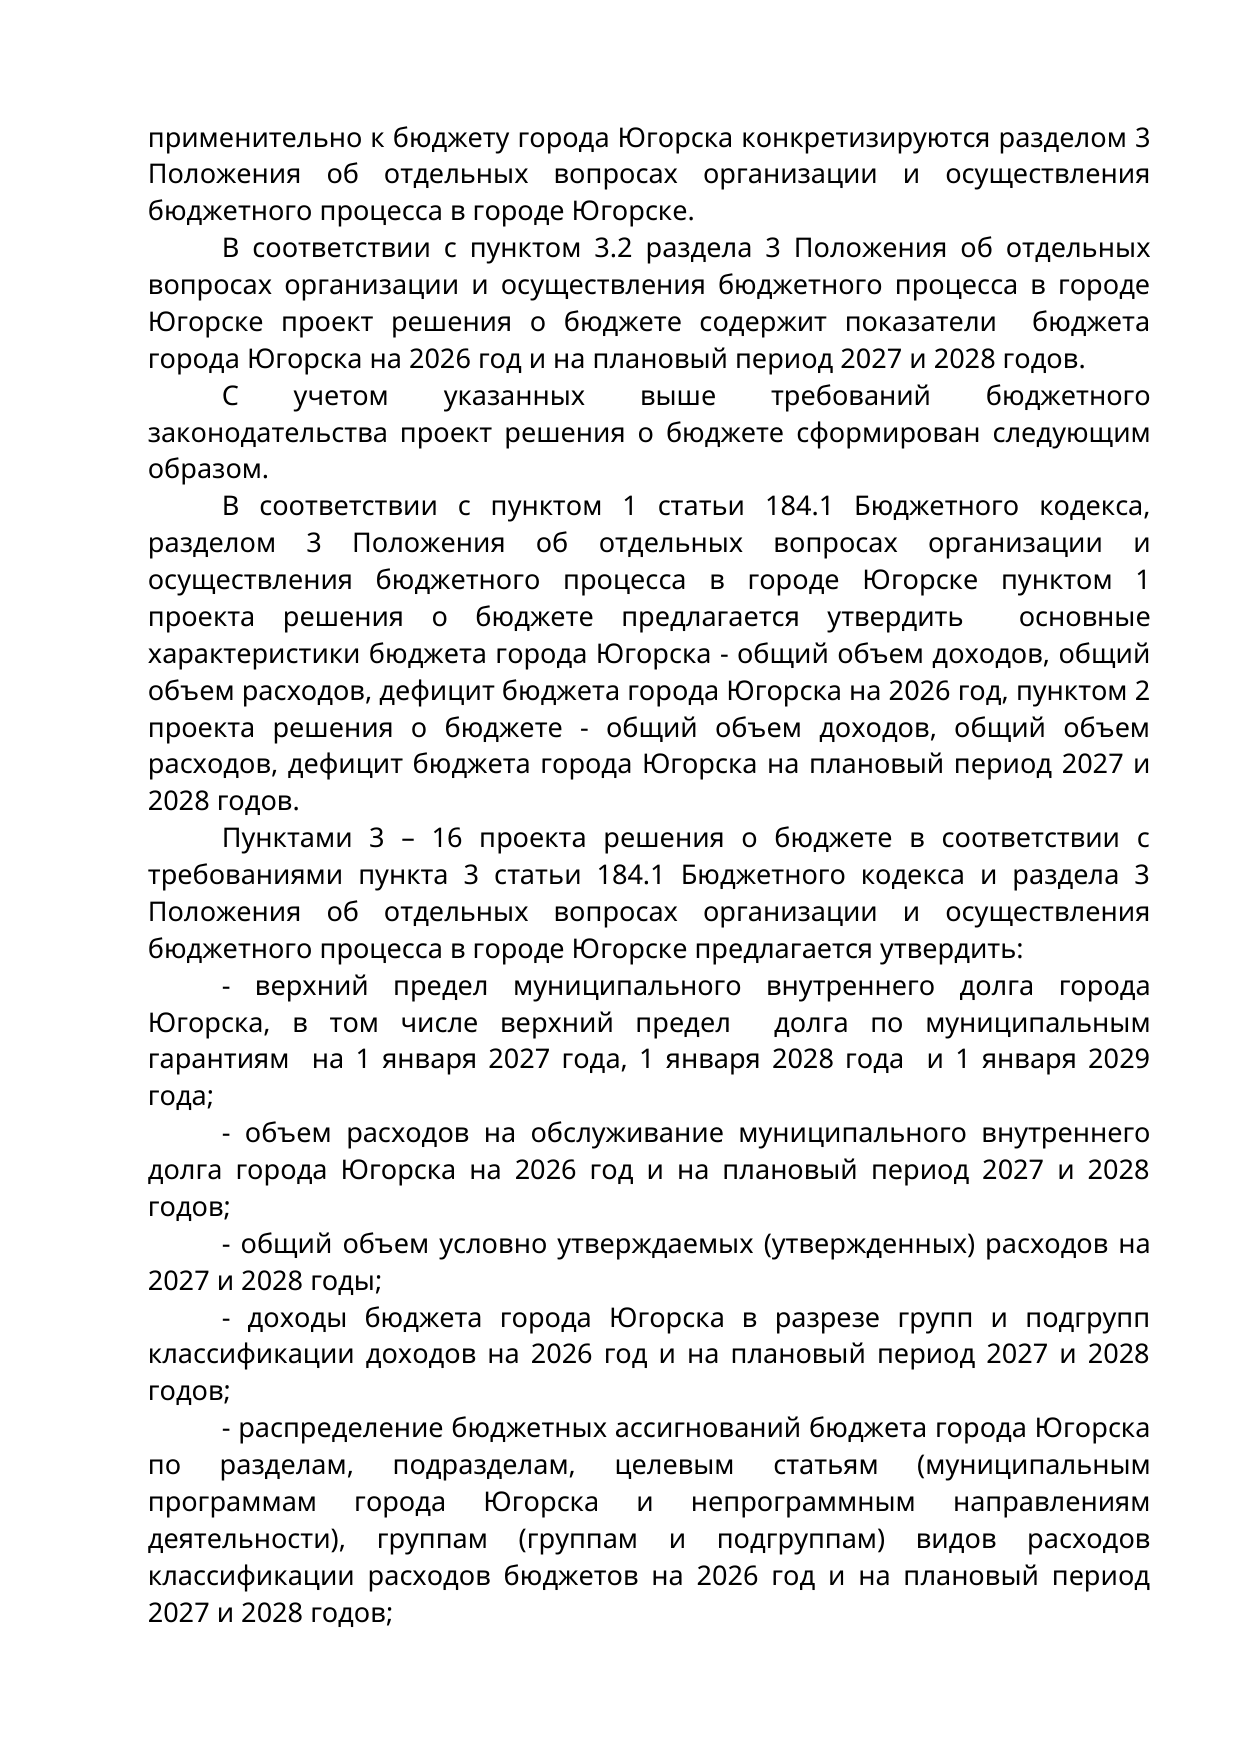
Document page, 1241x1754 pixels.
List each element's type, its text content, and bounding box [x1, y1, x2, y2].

text - доходы бюджета города Югорска в разрезе групп и подгрупп классификации доходов на 2026 год и на плановый период 2027 и 2028 годов; [148, 1298, 1152, 1409]
text В соответствии с пунктом 1 статьи 184.1 Бюджетного кодекса, разделом 3 Положения об отдельных вопросах организации и осуществления бюджетного процесса в городе Югорске пунктом 1 проекта решения о бюджете предлагается утвердить основные характеристики бюджета города Югорска - общий объем доходов, общий объем расходов, дефицит бюджета города Югорска на 2026 год, пунктом 2 проекта решения о бюджете - общий объем доходов, общий объем расходов, дефицит бюджета города Югорска на плановый период 2027 и 2028 годов. [148, 487, 1152, 819]
text Пунктами 3 – 16 проекта решения о бюджете в соответствии с требованиями пункта 3 статьи 184.1 Бюджетного кодекса и раздела 3 Положения об отдельных вопросах организации и осуществления бюджетного процесса в городе Югорске предлагается утвердить: [148, 819, 1152, 966]
text - верхний предел муниципального внутреннего долга города Югорска, в том числе верхний предел долга по муниципальным гарантиям на 1 января 2027 года, 1 января 2028 года и 1 января 2029 года; [148, 966, 1152, 1114]
text - объем расходов на обслуживание муниципального внутреннего долга города Югорска на 2026 год и на плановый период 2027 и 2028 годов; [148, 1114, 1152, 1224]
text С учетом указанных выше требований бюджетного законодательства проект решения о бюджете сформирован следующим образом. [148, 376, 1152, 487]
text - общий объем условно утверждаемых (утвержденных) расходов на 2027 и 2028 годы; [148, 1224, 1152, 1298]
text В соответствии с пунктом 3.2 раздела 3 Положения об отдельных вопросах организации и осуществления бюджетного процесса в городе Югорске проект решения о бюджете содержит показатели бюджета города Югорска на 2026 год и на плановый период 2027 и 2028 годов. [148, 229, 1152, 376]
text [148, 118, 1152, 229]
text - распределение бюджетных ассигнований бюджета города Югорска по разделам, подразделам, целевым статьям (муниципальным программам города Югорска и непрограммным направлениям деятельности), группам (группам и подгруппам) видов расходов классификации расходов бюджетов на 2026 год и на плановый период 2027 и 2028 годов; [148, 1409, 1152, 1630]
